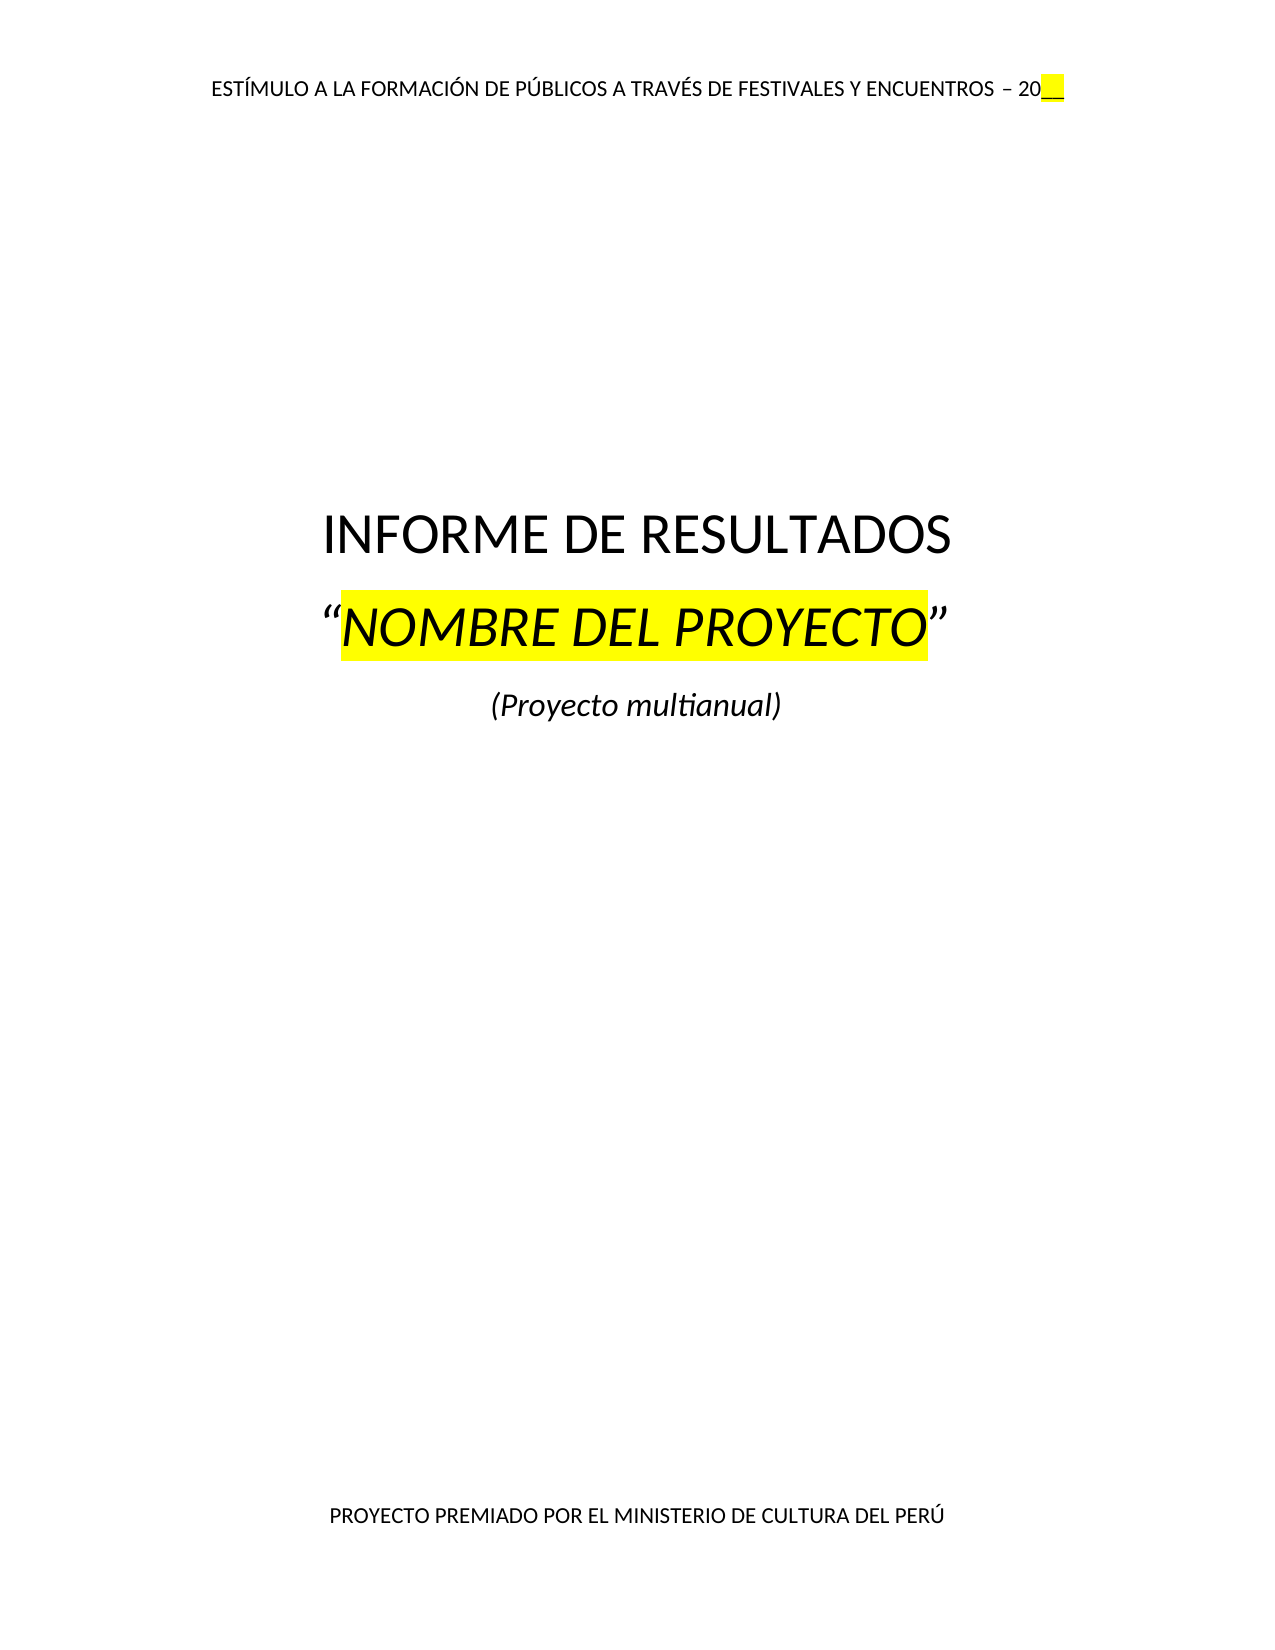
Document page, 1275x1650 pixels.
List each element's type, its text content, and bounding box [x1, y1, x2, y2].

text INFORME DE RESULTADOS [112, 497, 1162, 568]
text “NOMBRE DEL PROYECTO” [112, 590, 341, 661]
text “NOMBRE DEL PROYECTO” [928, 590, 1162, 661]
text (Proyecto multianual) [112, 684, 1162, 724]
